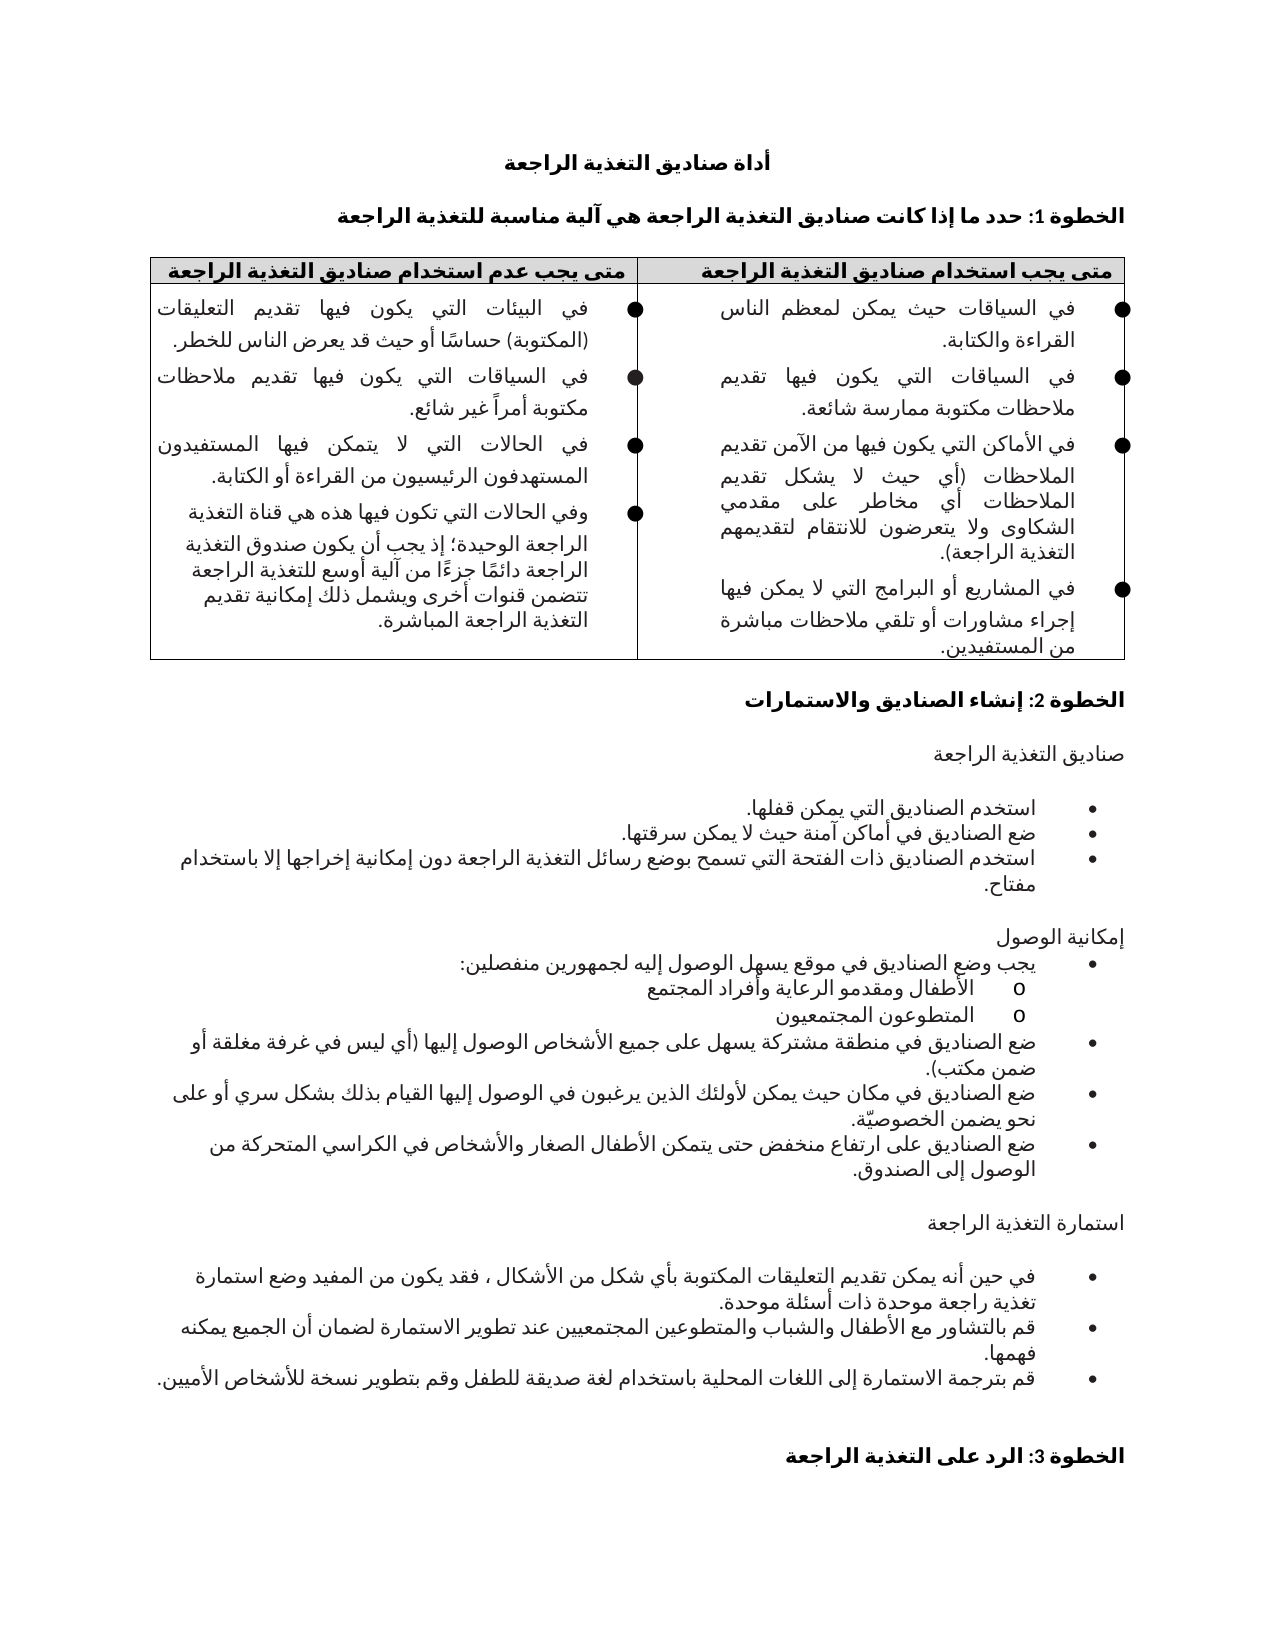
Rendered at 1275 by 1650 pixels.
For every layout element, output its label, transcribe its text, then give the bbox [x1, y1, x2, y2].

list المتطوعون المجتمعيون [156, 1002, 1012, 1029]
list الأطفال ومقدمو الرعاية وأفراد المجتمع [156, 975, 1012, 1002]
list استخدم الصناديق التي يمكن قفلها. [148, 795, 1087, 820]
list قم بترجمة الاستمارة إلى اللغات المحلية باستخدام لغة صديقة للطفل وقم بتطوير نسخة للأشخاص الأميين. [156, 1365, 1087, 1391]
list يجب وضع الصناديق في موقع يسهل الوصول إليه لجمهورين منفصلين: [156, 950, 1087, 975]
list قم بالتشاور مع الأطفال والشباب والمتطوعين المجتمعيين عند تطوير الاستمارة لضمان أن الجميع يمكنه فهمها. [156, 1314, 1087, 1365]
table_header متى يجب استخدام صناديق التغذية الراجعة [638, 258, 1124, 283]
text صناديق التغذية الراجعة [148, 741, 1125, 766]
table_cell في السياقات حيث يمكن لمعظم الناس القراءة والكتابة. في السياقات التي يكون فيها تقديم ملاحظات مكتوبة ممارسة شائعة. في الأماكن التي يكون فيها من الآمن تقديم الملاحظات (أي حيث لا يشكل تقديم الملاحظات أي مخاطر على مقدمي الشكاوى ولا يتعرضون للانتقام لتقديمهم التغذية الراجعة). في المشاريع أو البرامج التي لا يمكن فيها إجراء مشاورات أو تلقي ملاحظات مباشرة من المستفيدين. [638, 284, 1124, 658]
list استخدم الصناديق ذات الفتحة التي تسمح بوضع رسائل التغذية الراجعة دون إمكانية إخراجها إلا باستخدام مفتاح. [157, 846, 1087, 896]
text الخطوة 1: حدد ما إذا كانت صناديق التغذية الراجعة هي آلية مناسبة للتغذية الراجعة [150, 203, 1125, 229]
text الخطوة 2: إنشاء الصناديق والاستمارات [150, 688, 1125, 713]
text الخطوة 3: الرد على التغذية الراجعة [150, 1443, 1125, 1468]
list ضع الصناديق في مكان حيث يمكن لأولئك الذين يرغبون في الوصول إليها القيام بذلك بشكل سري أو على نحو يضمن الخصوصيّة. [156, 1080, 1087, 1131]
list ضع الصناديق في منطقة مشتركة يسهل على جميع الأشخاص الوصول إليها (أي ليس في غرفة مغلقة أو ضمن مكتب). [156, 1029, 1087, 1080]
list ضع الصناديق في أماكن آمنة حيث لا يمكن سرقتها. [148, 820, 1087, 846]
table_header متى يجب عدم استخدام صناديق التغذية الراجعة [151, 258, 637, 283]
text إمكانية الوصول [157, 924, 1125, 950]
text استمارة التغذية الراجعة [148, 1210, 1125, 1235]
text أداة صناديق التغذية الراجعة [150, 150, 1125, 175]
list في حين أنه يمكن تقديم التعليقات المكتوبة بأي شكل من الأشكال ، فقد يكون من المفيد وضع استمارة تغذية راجعة موحدة ذات أسئلة موحدة. [156, 1264, 1087, 1314]
table_cell في البيئات التي يكون فيها تقديم التعليقات (المكتوبة) حساسًا أو حيث قد يعرض الناس للخطر. في السياقات التي يكون فيها تقديم ملاحظات مكتوبة أمراً غير شائع. في الحالات التي لا يتمكن فيها المستفيدون المستهدفون الرئيسيون من القراءة أو الكتابة. وفي الحالات التي تكون فيها هذه هي قناة التغذية الراجعة الوحيدة؛ إذ يجب أن يكون صندوق التغذية الراجعة دائمًا جزءًا من آلية أوسع للتغذية الراجعة تتضمن قنوات أخرى ويشمل ذلك إمكانية تقديم التغذية الراجعة المباشرة. [151, 284, 637, 658]
list ضع الصناديق على ارتفاع منخفض حتى يتمكن الأطفال الصغار والأشخاص في الكراسي المتحركة من الوصول إلى الصندوق. [156, 1131, 1087, 1182]
